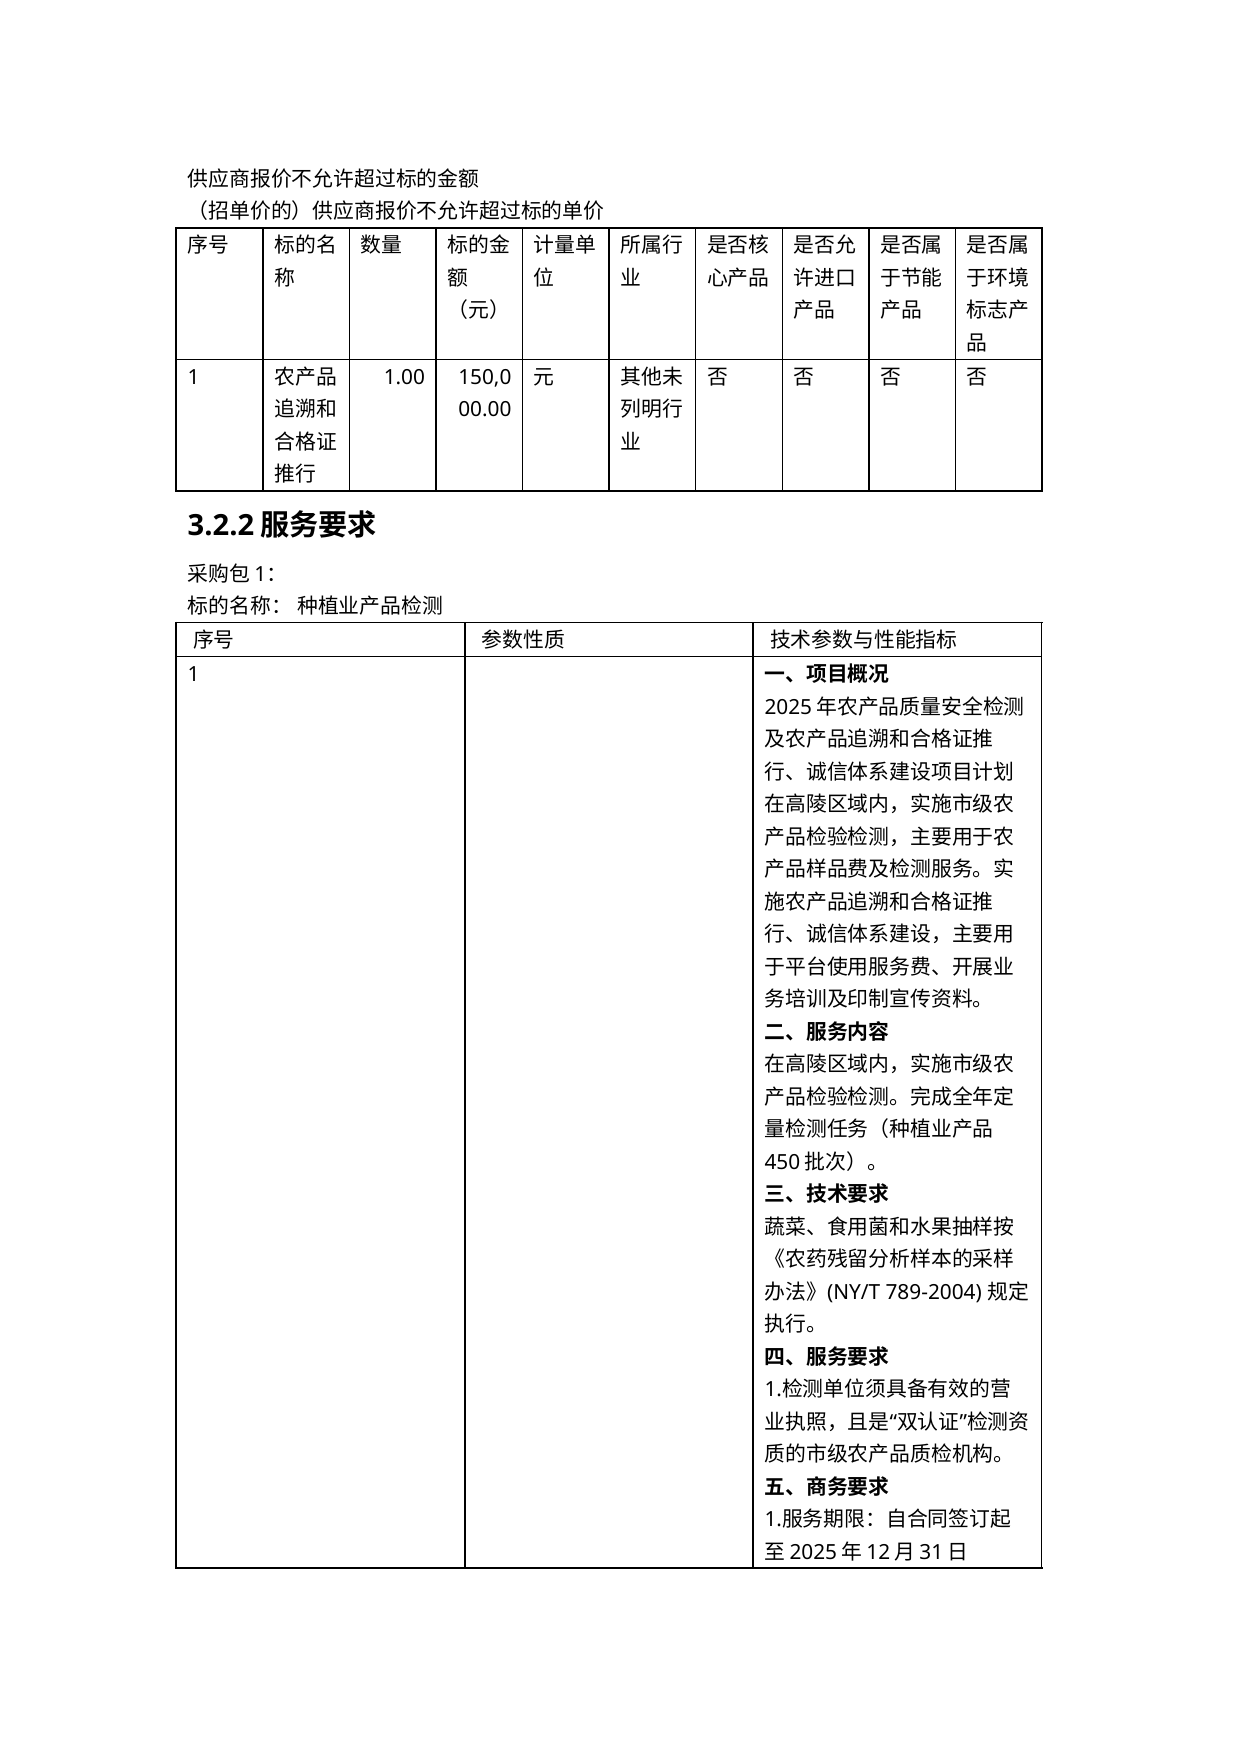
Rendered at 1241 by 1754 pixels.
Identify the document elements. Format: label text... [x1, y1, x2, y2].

table_cell 元 [523, 360, 608, 490]
text 标的名称： 种植业产品检测 [187, 589, 1053, 622]
table_cell 其他未列明行业 [610, 360, 695, 490]
table_header 是否属于环境标志产品 [956, 229, 1041, 358]
table_cell 否 [696, 360, 782, 490]
text （招单价的）供应商报价不允许超过标的单价 [187, 194, 1053, 227]
text 3.2.2服务要求 [187, 492, 1053, 557]
table_header 技术参数与性能指标 [754, 623, 1041, 656]
table_header 序号 [177, 229, 262, 358]
table_header 是否允许进口产品 [783, 229, 868, 358]
table_cell 农产品追溯和合格证推行 [264, 360, 349, 490]
table_header 序号 [177, 623, 464, 656]
table_cell 1 [177, 360, 262, 490]
table_header 所属行业 [610, 229, 695, 358]
table_header 参数性质 [466, 623, 752, 656]
table_cell 1.00 [350, 360, 435, 490]
table_header 计量单位 [523, 229, 608, 358]
table_header 标的名称 [264, 229, 349, 358]
table_cell 否 [783, 360, 868, 490]
table_cell 否 [956, 360, 1041, 490]
table_cell 1 [177, 657, 464, 1567]
table_header 是否属于节能产品 [870, 229, 955, 358]
table_header 标的金额 （元） [437, 229, 522, 358]
text 供应商报价不允许超过标的金额 [187, 162, 1053, 194]
table_cell [466, 657, 752, 1567]
table_header 数量 [350, 229, 435, 358]
table_header 是否核心产品 [696, 229, 782, 358]
table_cell 150,000.00 [437, 360, 522, 490]
text 采购包1： [187, 557, 1053, 589]
table_cell 否 [870, 360, 955, 490]
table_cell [754, 657, 1041, 1567]
